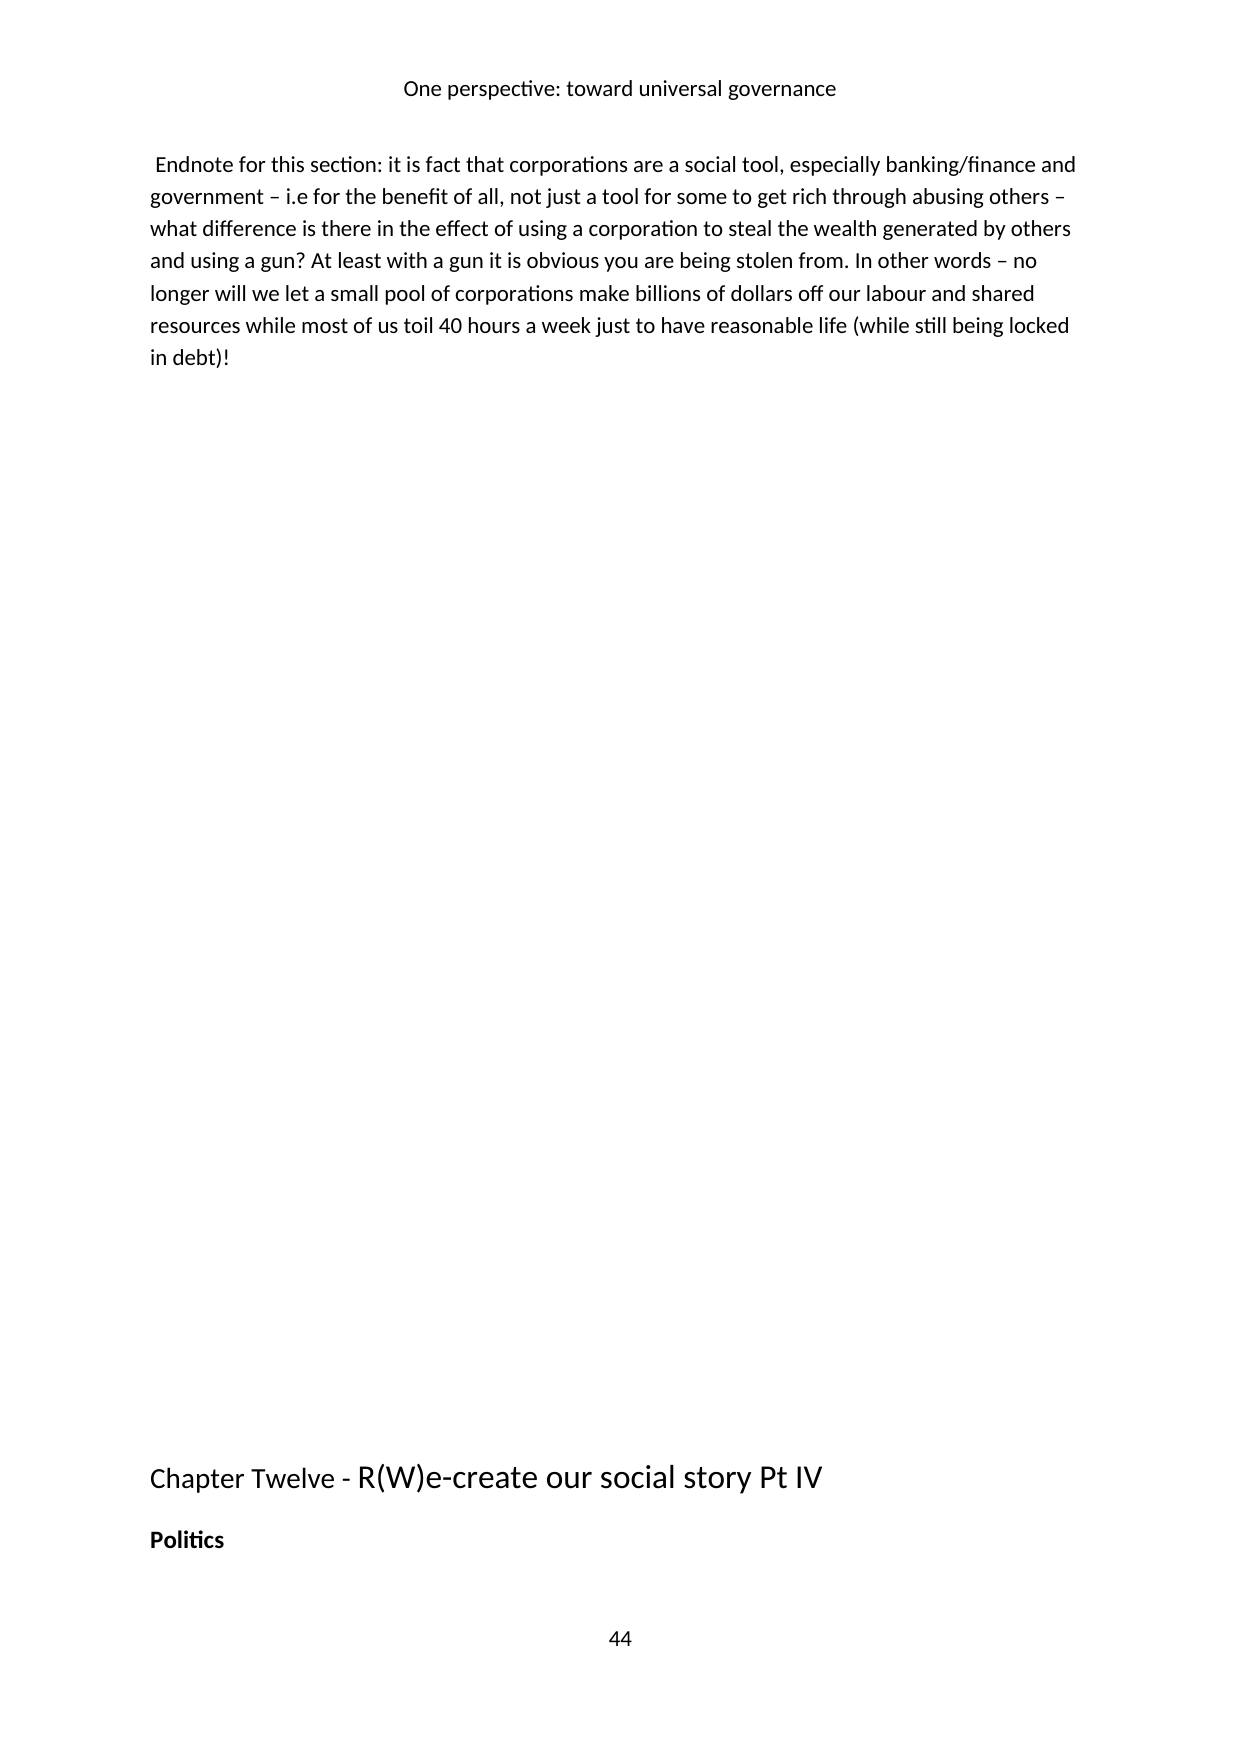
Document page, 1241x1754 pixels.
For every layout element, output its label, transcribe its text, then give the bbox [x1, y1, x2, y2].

text Chapter Twelve - R(W)e-create our social story Pt IV [150, 1457, 1090, 1497]
text Politics [150, 1524, 1090, 1555]
text Endnote for this section: it is fact that corporations are a social tool, especially banking/finance and government – i.e for the benefit of all, not just a tool for some to get rich through abusing others – what difference is there in the effect of using a corporation to steal the wealth generated by others and using a gun? At least with a gun it is obvious you are being stolen from. In other words – no longer will we let a small pool of corporations make billions of dollars off our labour and shared resources while most of us toil 40 hours a week just to have reasonable life (while still being locked in debt)! [150, 150, 1090, 371]
